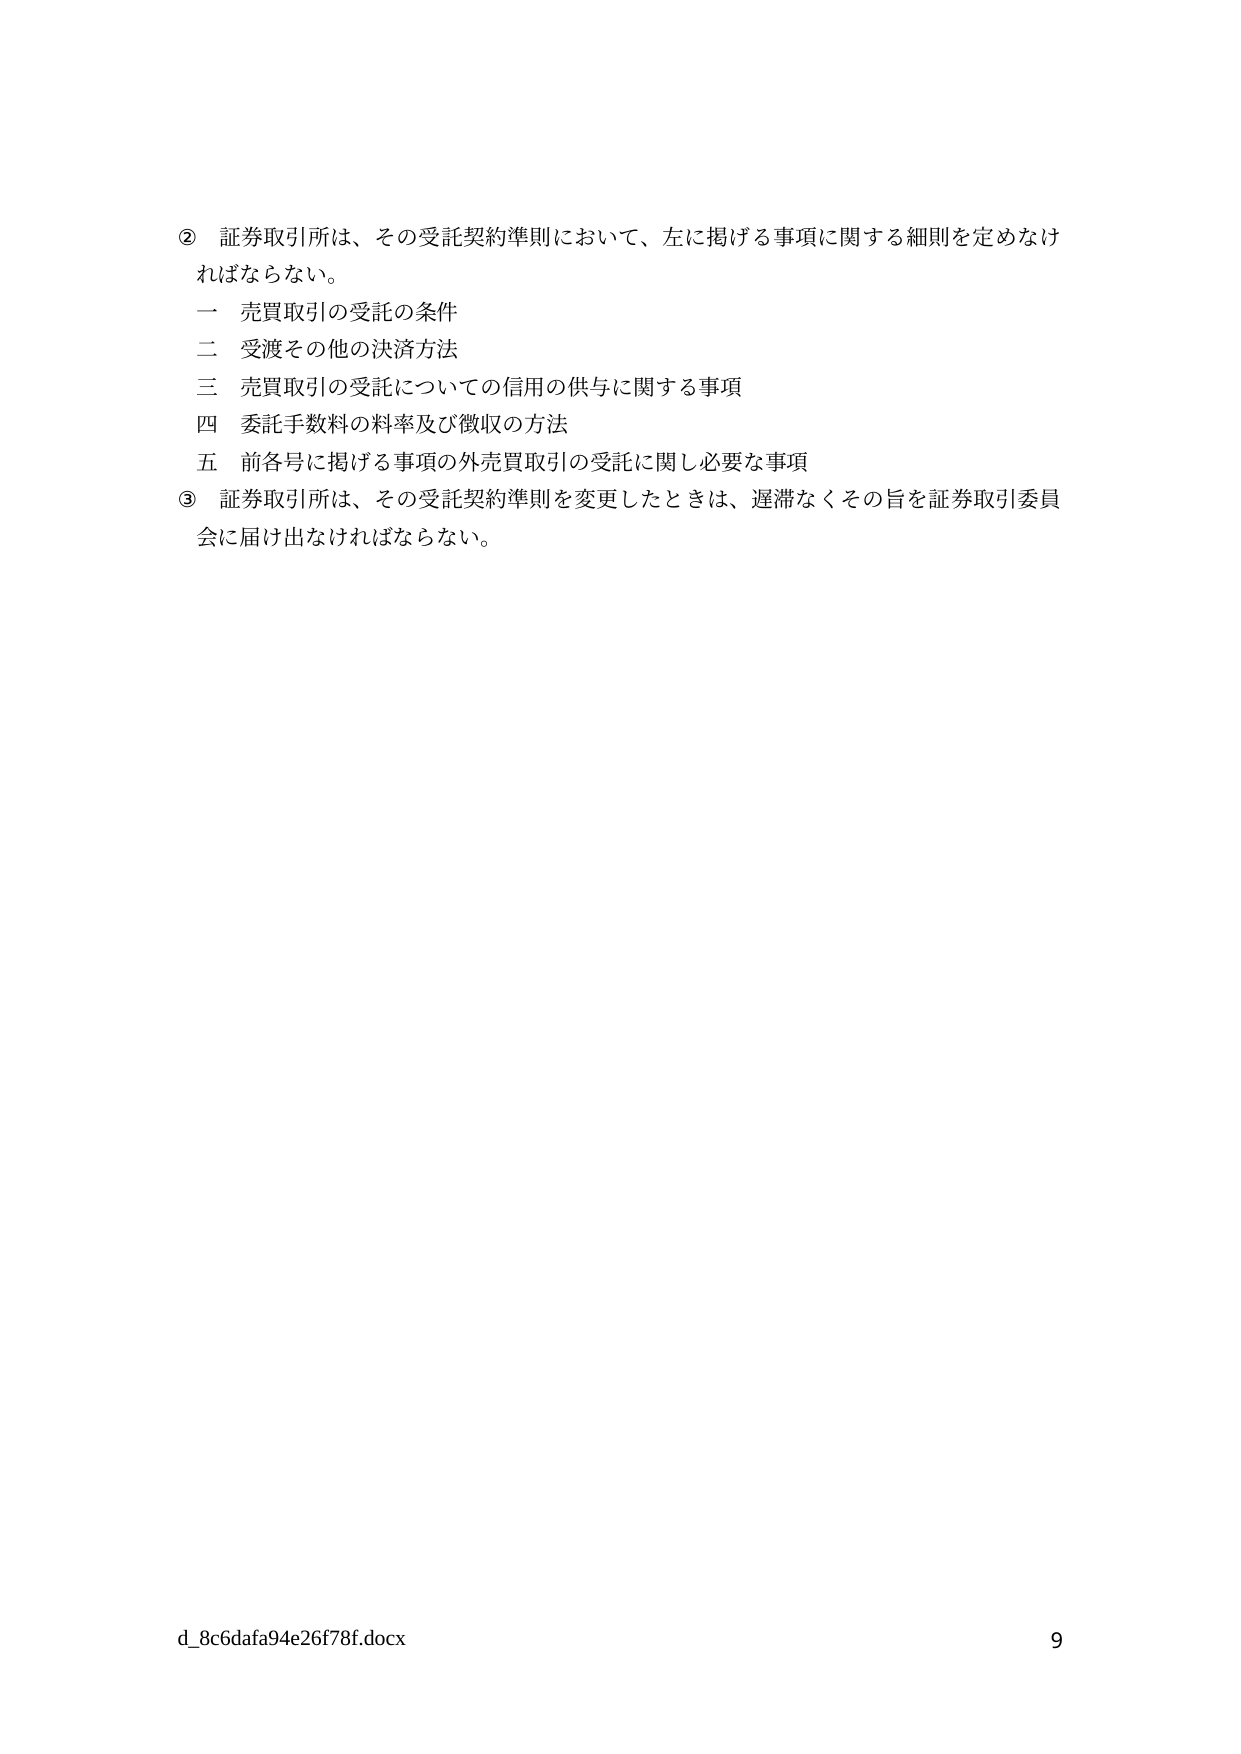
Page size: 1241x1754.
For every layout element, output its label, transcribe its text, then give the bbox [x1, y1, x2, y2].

text 三 売買取引の受託についての信用の供与に関する事項 [196, 367, 1063, 404]
text 五 前各号に掲げる事項の外売買取引の受託に関し必要な事項 [196, 442, 1063, 479]
text ② 証券取引所は、その受託契約準則において、左に掲げる事項に関する細則を定めなければならない。 [177, 217, 1063, 292]
text ③ 証券取引所は、その受託契約準則を変更したときは、遅滞なくその旨を証券取引委員会に届け出なければならない。 [177, 479, 1063, 554]
text 一 売買取引の受託の条件 [196, 292, 1063, 329]
text 四 委託手数料の料率及び徴収の方法 [196, 404, 1063, 442]
text 二 受渡その他の決済方法 [196, 329, 1063, 367]
